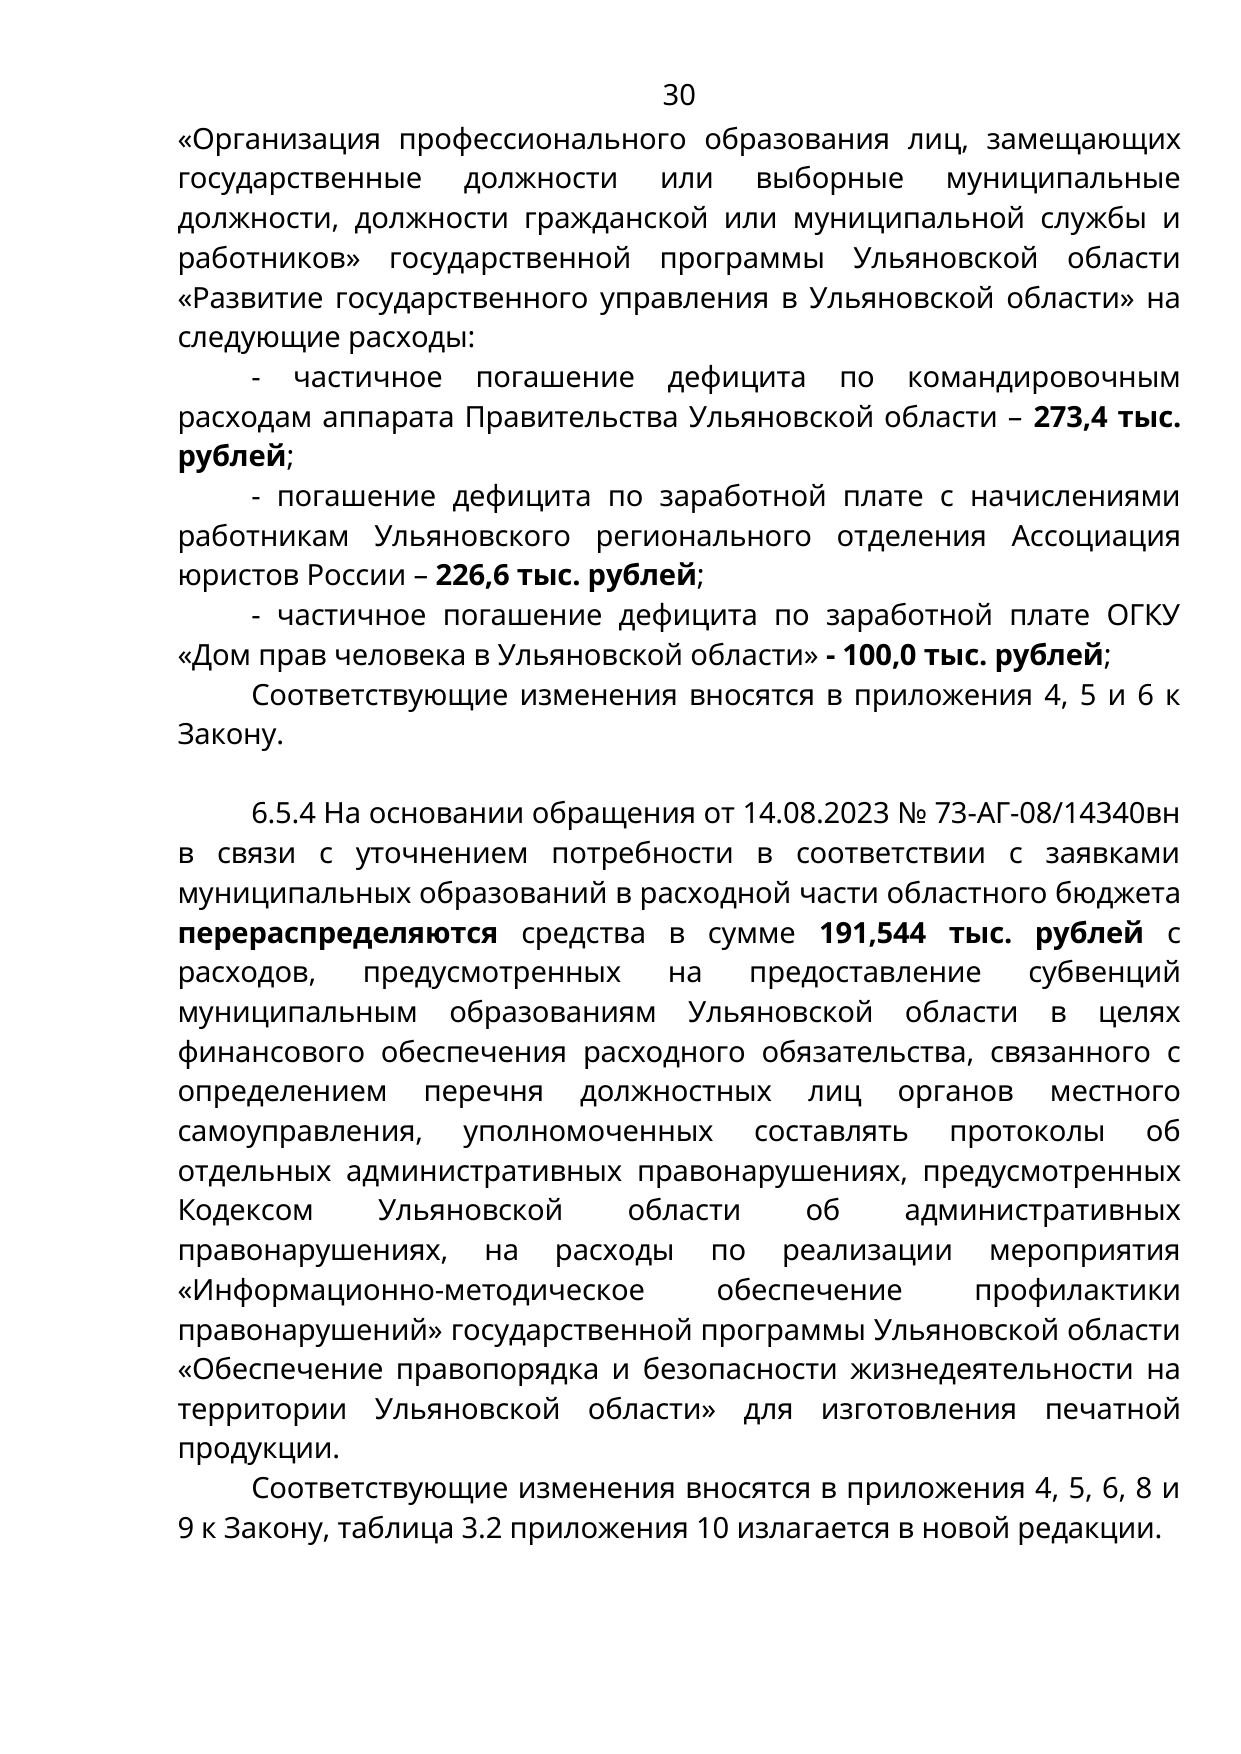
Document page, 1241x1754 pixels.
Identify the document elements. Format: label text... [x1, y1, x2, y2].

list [177, 118, 1181, 356]
list - погашение дефицита по заработной плате с начислениями работникам Ульяновского регионального отделения Ассоциация юристов России – 226,6 тыс. рублей; [177, 475, 1181, 594]
list Соответствующие изменения вносятся в приложения 4, 5 и 6 к Закону. [177, 674, 1181, 753]
list - частичное погашение дефицита по заработной плате ОГКУ «Дом прав человека в Ульяновской области» - 100,0 тыс. рублей; [177, 594, 1181, 674]
text 6.5.4 На основании обращения от 14.08.2023 № 73-АГ-08/14340вн в связи с уточнением потребности в соответствии с заявками муниципальных образований в расходной части областного бюджета перераспределяются средства в сумме 191,544 тыс. рублей с расходов, предусмотренных на предоставление субвенций муниципальным образованиям Ульяновской области в целях финансового обеспечения расходного обязательства, связанного с определением перечня должностных лиц органов местного самоуправления, уполномоченных составлять протоколы об отдельных административных правонарушениях, предусмотренных Кодексом Ульяновской области об административных правонарушениях, на расходы по реализации мероприятия «Информационно-методическое обеспечение профилактики правонарушений» государственной программы Ульяновской области «Обеспечение правопорядка и безопасности жизнедеятельности на территории Ульяновской области» для изготовления печатной продукции. [177, 793, 1181, 1467]
list - частичное погашение дефицита по командировочным расходам аппарата Правительства Ульяновской области – 273,4 тыс. рублей; [177, 356, 1181, 475]
text Соответствующие изменения вносятся в приложения 4, 5, 6, 8 и 9 к Закону, таблица 3.2 приложения 10 излагается в новой редакции. [177, 1467, 1181, 1547]
